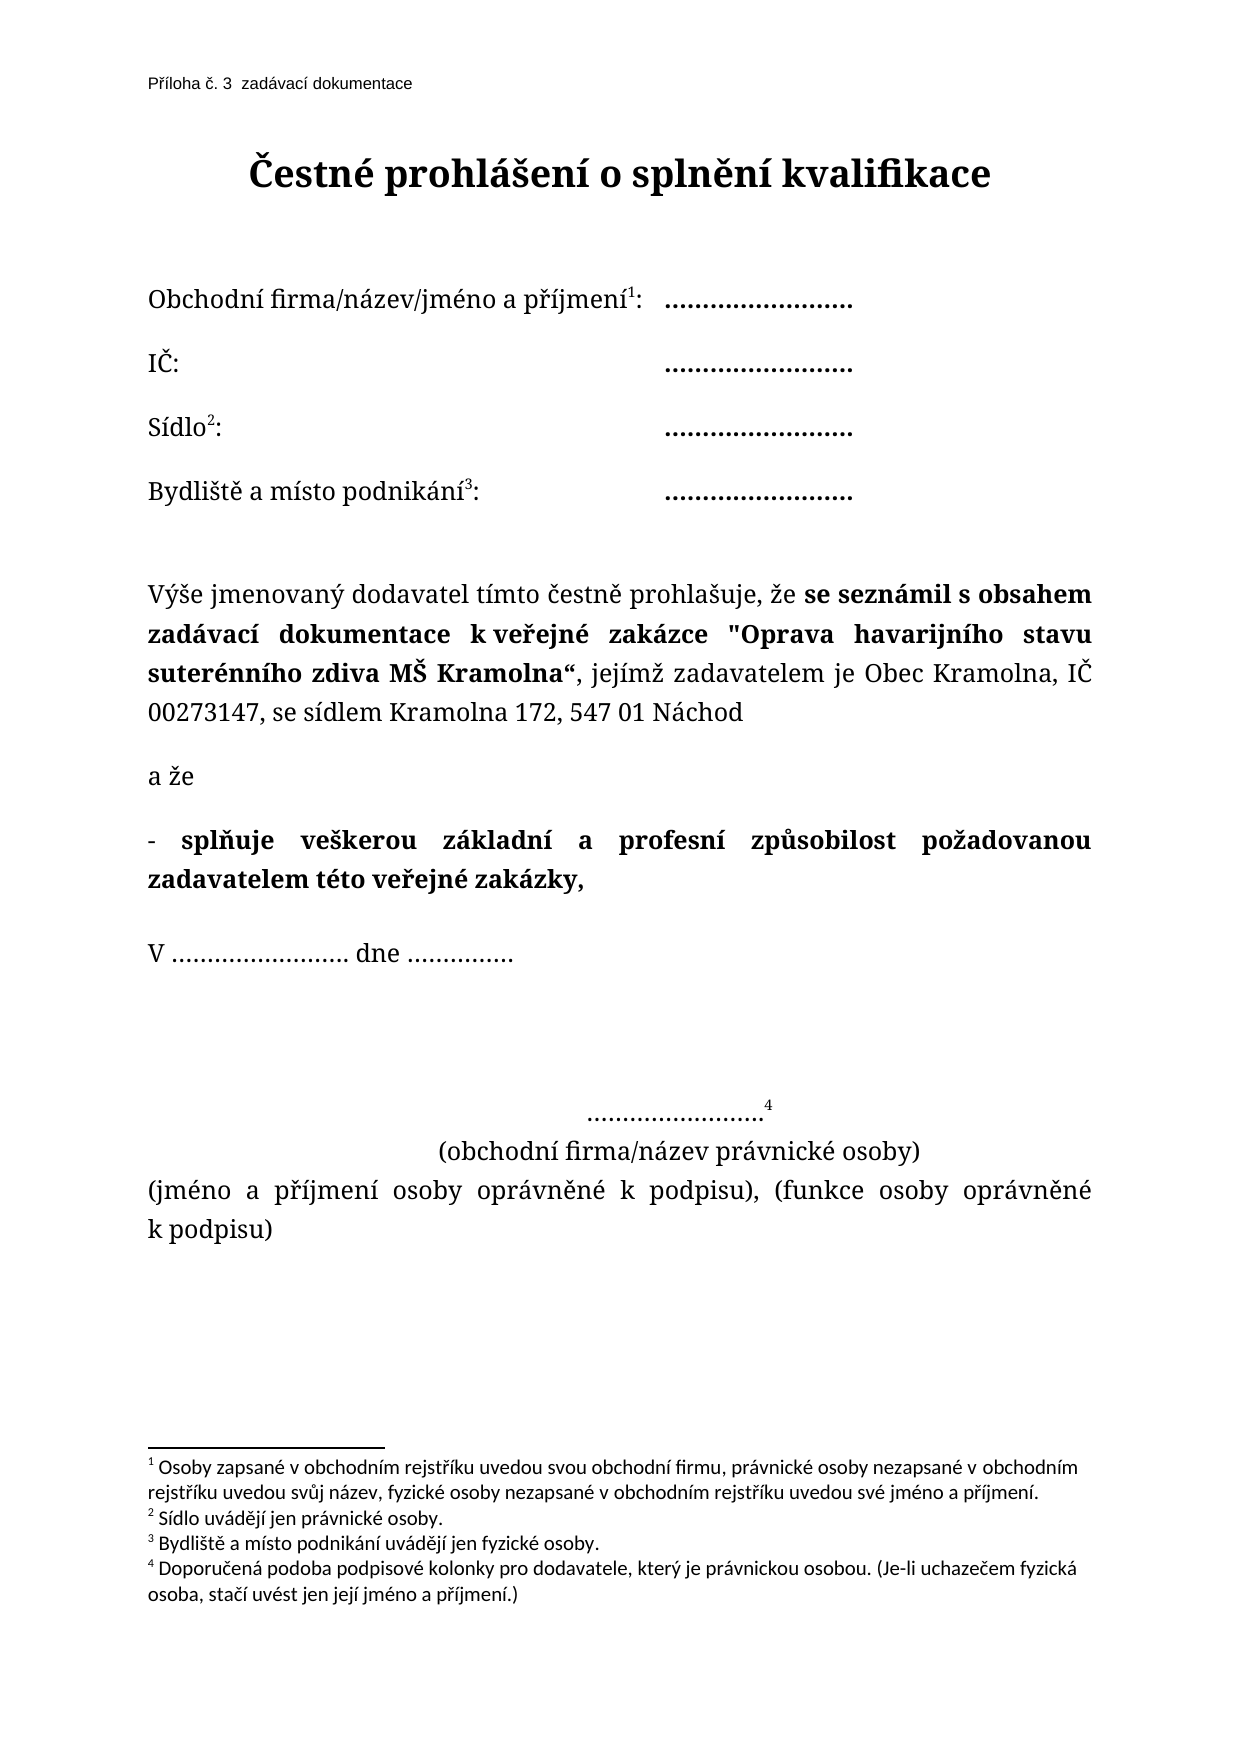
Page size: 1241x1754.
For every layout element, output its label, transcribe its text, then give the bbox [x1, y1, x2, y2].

text Bydliště a místo podnikání: ……………………. [148, 474, 1093, 508]
text (jméno a příjmení osoby oprávněné k podpisu), (funkce osoby oprávněné k podpisu) [148, 1173, 1093, 1246]
text - splňuje veškerou základní a profesní způsobilost požadovanou zadavatelem této veřejné zakázky, [148, 823, 1093, 896]
text a že [148, 759, 1093, 793]
text Výše jmenovaný dodavatel tímto čestně prohlašuje, že se seznámil s obsahem zadávací dokumentace k veřejné zakázce "Oprava havarijního stavu suterénního zdiva MŠ Kramolna“, jejímž zadavatelem je Obec Kramolna, IČ 00273147, se sídlem Kramolna 172, 547 01 Náchod [148, 577, 1093, 729]
text ……………………. [148, 1094, 1093, 1128]
text (obchodní firma/název právnické osoby) [148, 1133, 1093, 1168]
text Sídlo: ……………………. [148, 409, 1093, 444]
text V ……………………. dne …………… [148, 935, 1093, 969]
text IČ: ……………………. [148, 345, 1093, 379]
text Čestné prohlášení o splnění kvalifikace [148, 148, 1093, 199]
text Obchodní firma/název/jméno a příjmení: ……………………. [148, 281, 1093, 315]
